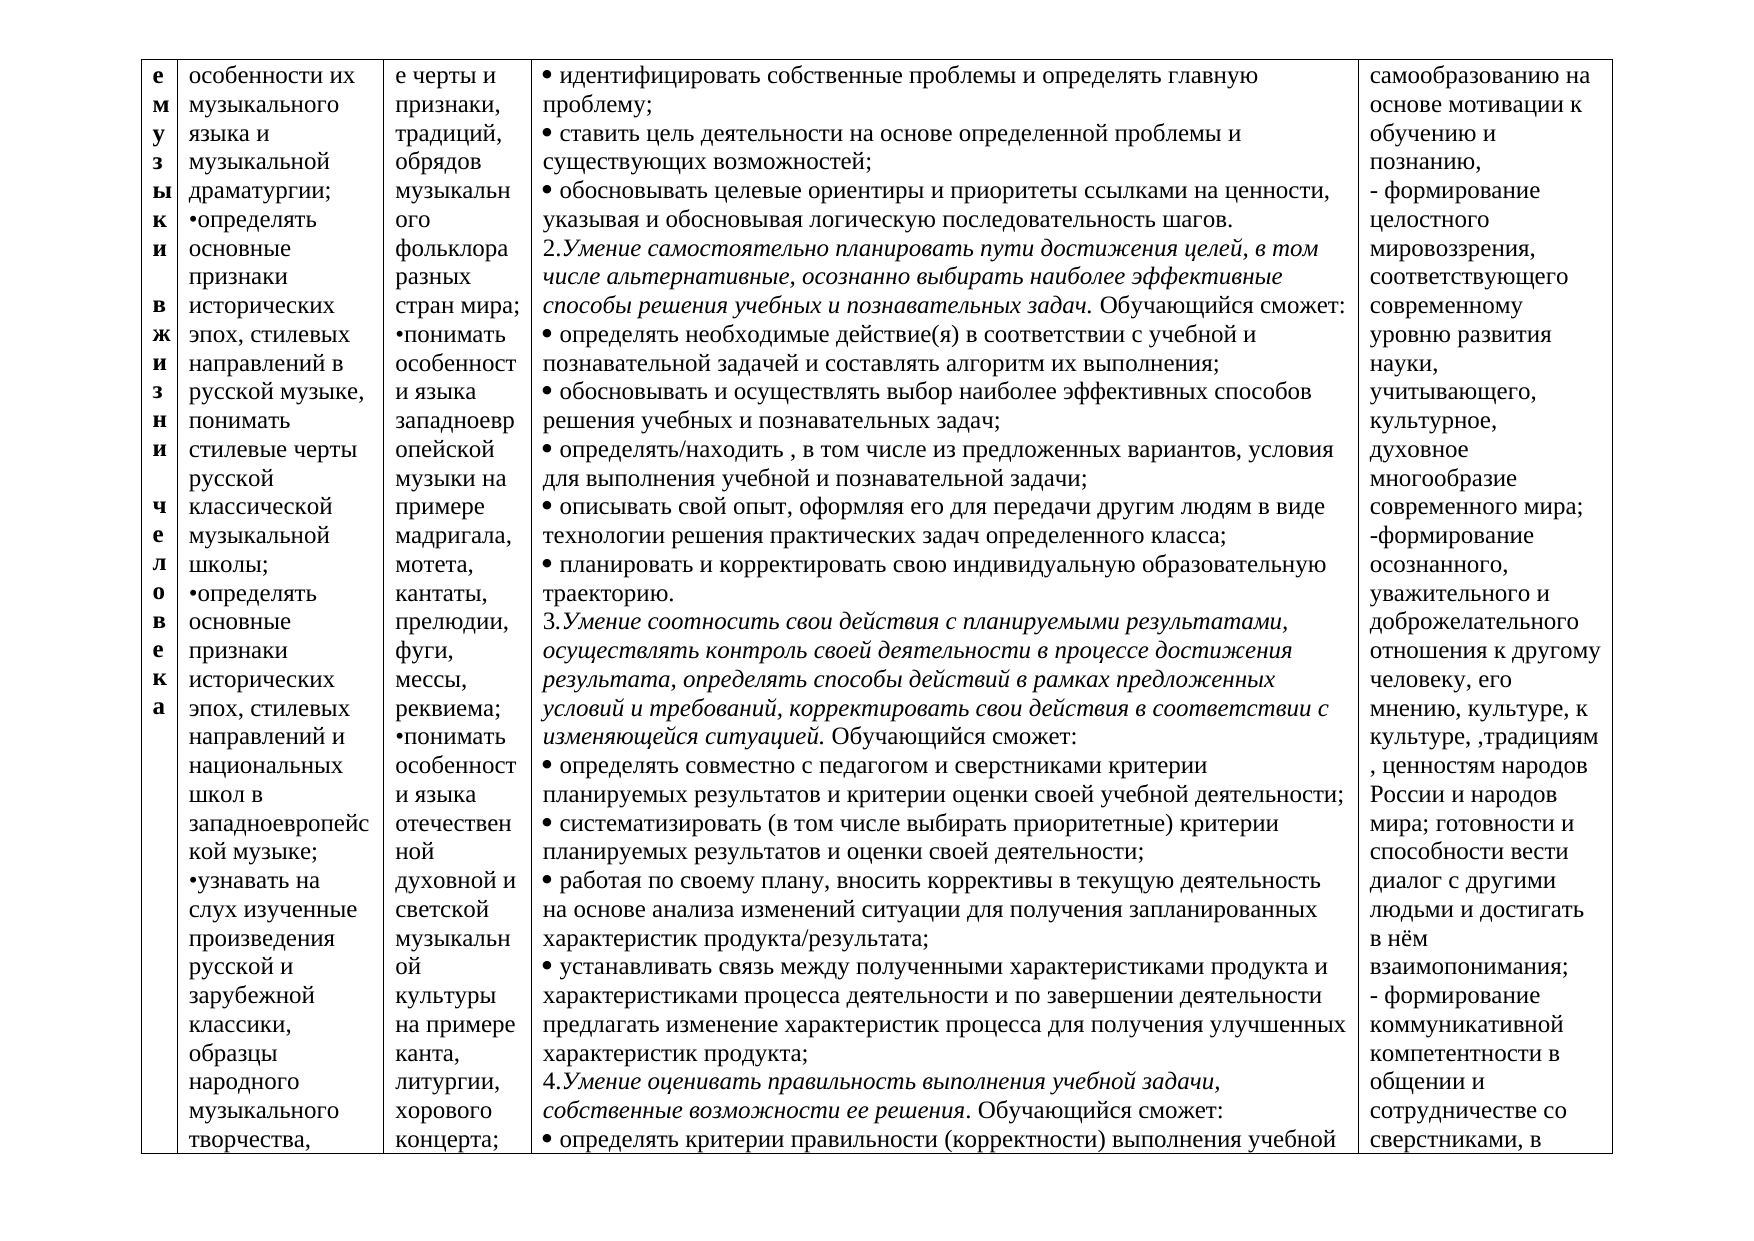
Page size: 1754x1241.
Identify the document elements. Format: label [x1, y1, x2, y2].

table_cell [178, 60, 383, 1153]
table_cell [142, 60, 177, 1153]
table_cell [384, 60, 531, 1153]
table_cell [1359, 60, 1612, 1153]
table_cell [532, 60, 1358, 1153]
